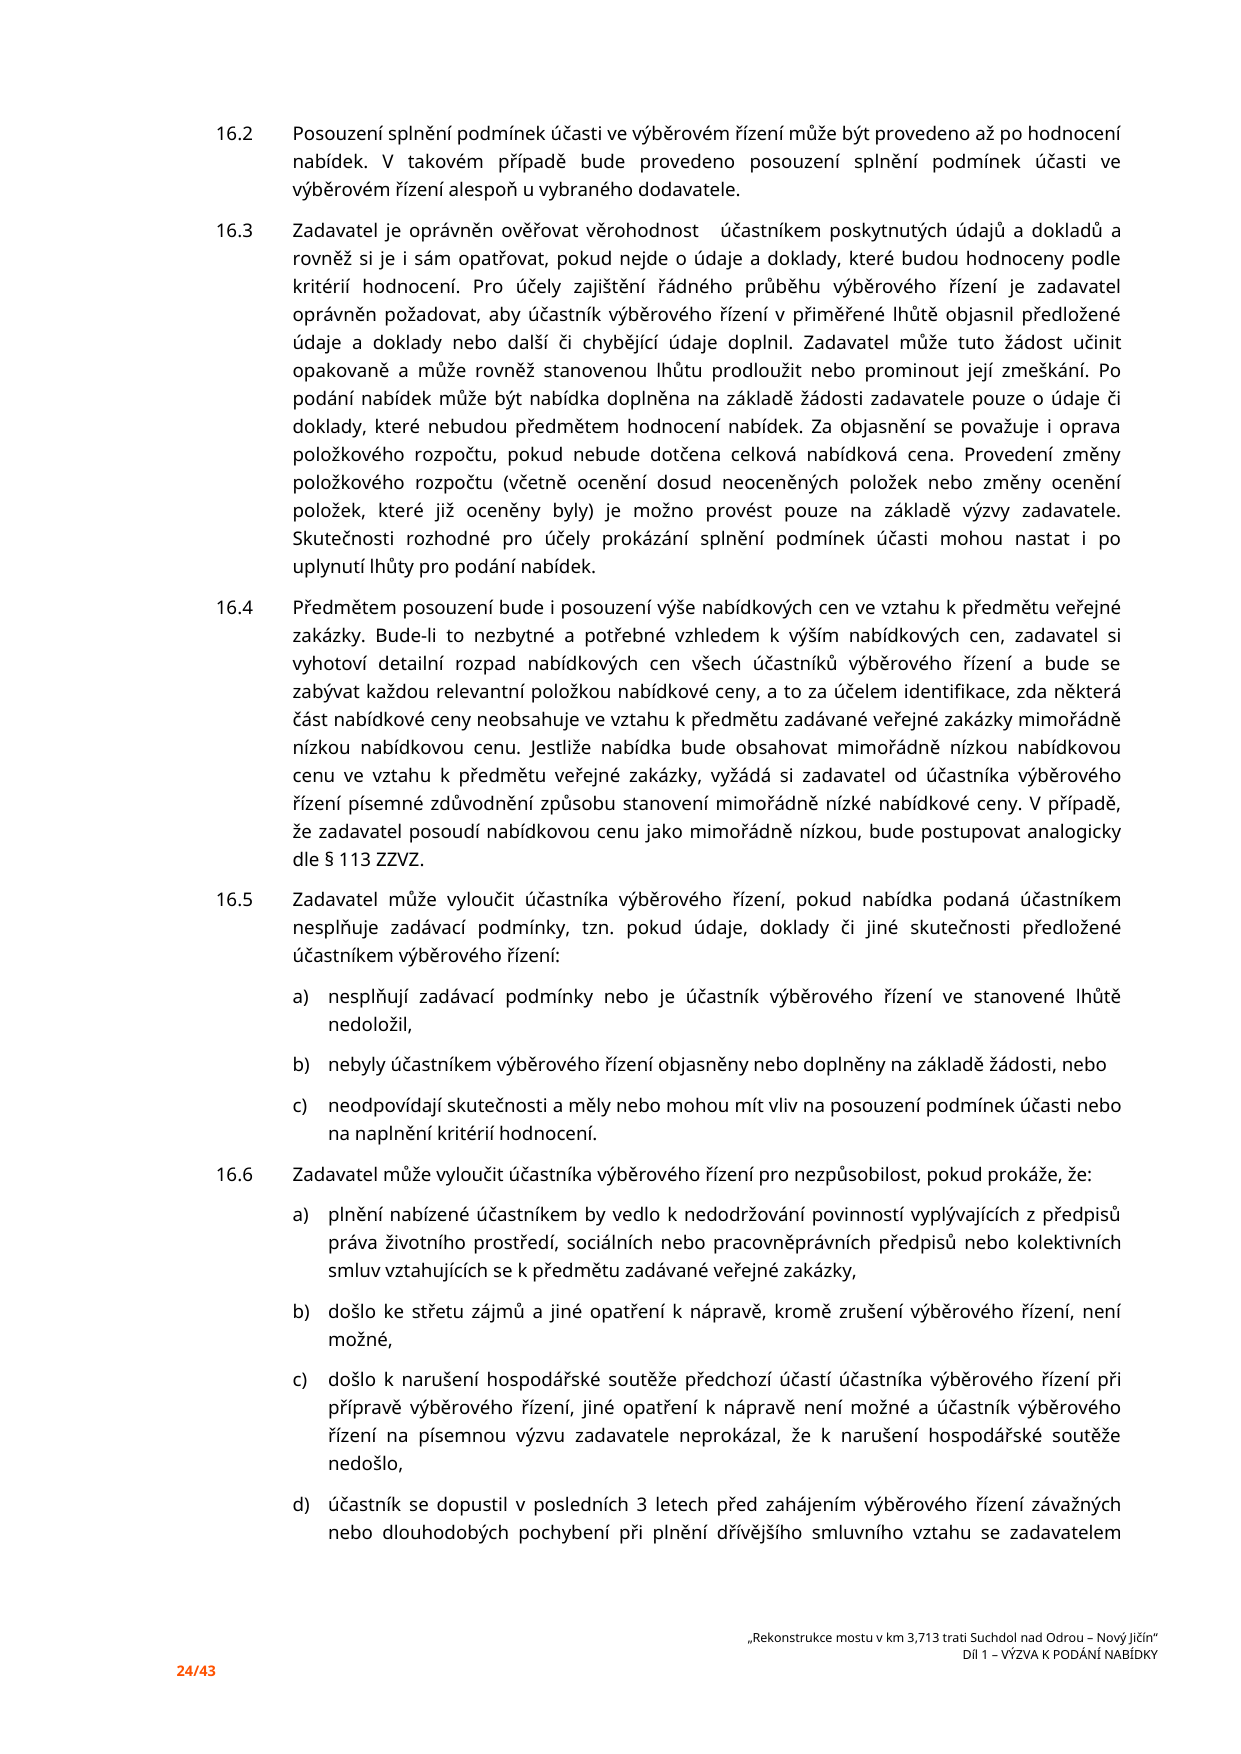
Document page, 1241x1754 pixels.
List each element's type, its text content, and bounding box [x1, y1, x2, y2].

text Zadavatel může vyloučit účastníka výběrového řízení, pokud nabídka podaná účastníkem nesplňuje zadávací podmínky, tzn. pokud údaje, doklady či jiné skutečnosti předložené účastníkem výběrového řízení: [216, 887, 1122, 968]
list došlo k narušení hospodářské soutěže předchozí účastí účastníka výběrového řízení při přípravě výběrového řízení, jiné opatření k nápravě není možné a účastník výběrového řízení na písemnou výzvu zadavatele neprokázal, že k narušení hospodářské soutěže nedošlo, [292, 1366, 1122, 1476]
list nebyly účastníkem výběrového řízení objasněny nebo doplněny na základě žádosti, nebo [292, 1052, 1122, 1077]
list nesplňují zadávací podmínky nebo je účastník výběrového řízení ve stanovené lhůtě nedoložil, [292, 983, 1122, 1037]
list plnění nabízené účastníkem by vedlo k nedodržování povinností vyplývajících z předpisů práva životního prostředí, sociálních nebo pracovněprávních předpisů nebo kolektivních smluv vztahujících se k předmětu zadávané veřejné zakázky, [292, 1201, 1122, 1283]
text Zadavatel může vyloučit účastníka výběrového řízení pro nezpůsobilost, pokud prokáže, že: [216, 1161, 1122, 1186]
list neodpovídají skutečnosti a měly nebo mohou mít vliv na posouzení podmínek účasti nebo na naplnění kritérií hodnocení. [292, 1092, 1122, 1146]
text Předmětem posouzení bude i posouzení výše nabídkových cen ve vztahu k předmětu veřejné zakázky. Bude-li to nezbytné a potřebné vzhledem k výším nabídkových cen, zadavatel si vyhotoví detailní rozpad nabídkových cen všech účastníků výběrového řízení a bude se zabývat každou relevantní položkou nabídkové ceny, a to za účelem identifikace, zda některá část nabídkové ceny neobsahuje ve vztahu k předmětu zadávané veřejné zakázky mimořádně nízkou nabídkovou cenu. Jestliže nabídka bude obsahovat mimořádně nízkou nabídkovou cenu ve vztahu k předmětu veřejné zakázky, vyžádá si zadavatel od účastníka výběrového řízení písemné zdůvodnění způsobu stanovení mimořádně nízké nabídkové ceny. V případě, že zadavatel posoudí nabídkovou cenu jako mimořádně nízkou, bude postupovat analogicky dle § 113 ZZVZ. [216, 594, 1122, 872]
text Posouzení splnění podmínek účasti ve výběrovém řízení může být provedeno až po hodnocení nabídek. V takovém případě bude provedeno posouzení splnění podmínek účasti ve výběrovém řízení alespoň u vybraného dodavatele. [216, 121, 1122, 202]
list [292, 1491, 1122, 1544]
text Zadavatel je oprávněn ověřovat věrohodnost účastníkem poskytnutých údajů a dokladů a rovněž si je i sám opatřovat, pokud nejde o údaje a doklady, které budou hodnoceny podle kritérií hodnocení. Pro účely zajištění řádného průběhu výběrového řízení je zadavatel oprávněn požadovat, aby účastník výběrového řízení v přiměřené lhůtě objasnil předložené údaje a doklady nebo další či chybějící údaje doplnil. Zadavatel může tuto žádost učinit opakovaně a může rovněž stanovenou lhůtu prodloužit nebo prominout její zmeškání. Po podání nabídek může být nabídka doplněna na základě žádosti zadavatele pouze o údaje či doklady, které nebudou předmětem hodnocení nabídek. Za objasnění se považuje i oprava položkového rozpočtu, pokud nebude dotčena celková nabídková cena. Provedení změny položkového rozpočtu (včetně ocenění dosud neoceněných položek nebo změny ocenění položek, které již oceněny byly) je možno provést pouze na základě výzvy zadavatele. Skutečnosti rozhodné pro účely prokázání splnění podmínek účasti mohou nastat i po uplynutí lhůty pro podání nabídek. [216, 217, 1122, 579]
list došlo ke střetu zájmů a jiné opatření k nápravě, kromě zrušení výběrového řízení, není možné, [292, 1298, 1122, 1351]
